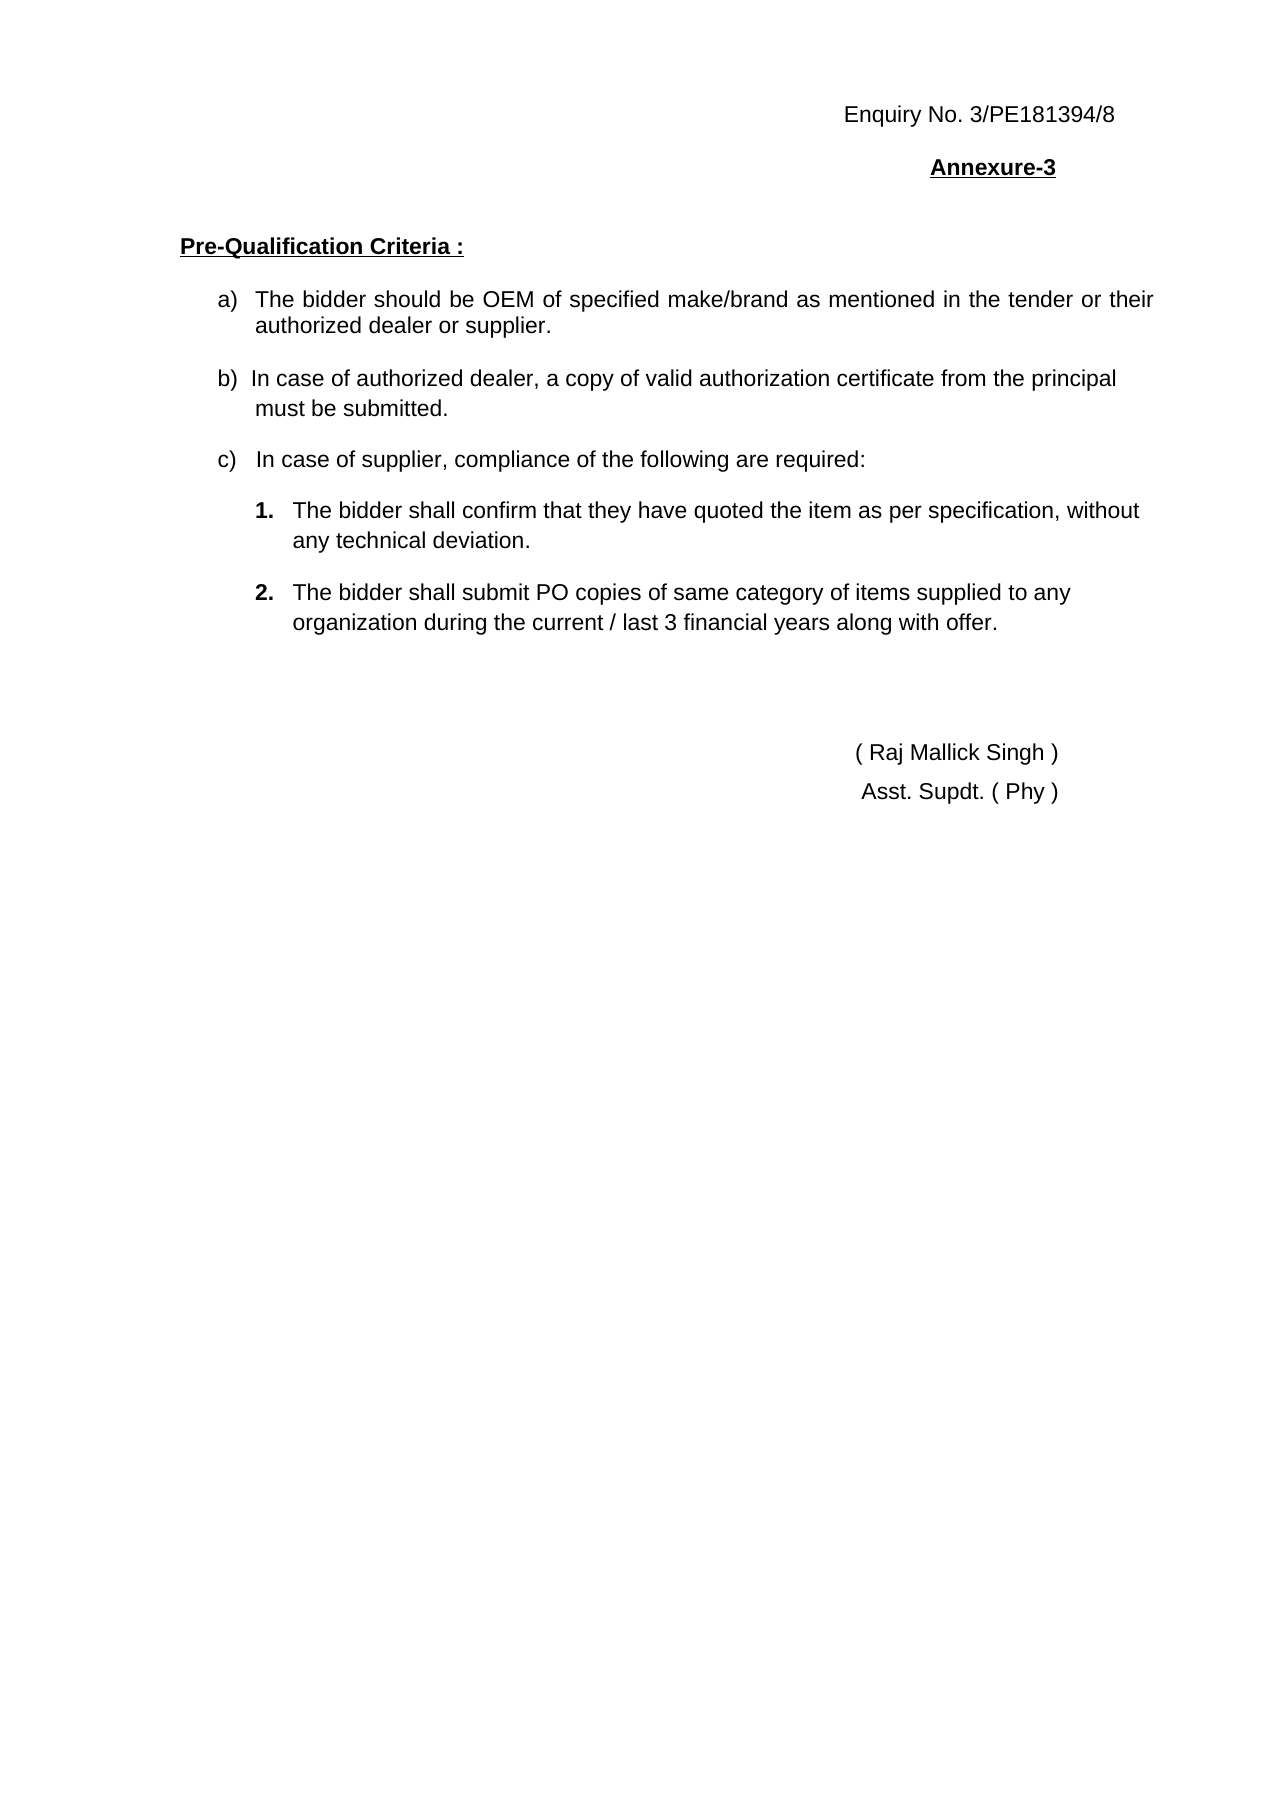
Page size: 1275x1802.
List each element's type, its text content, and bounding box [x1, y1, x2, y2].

text Asst. Supdt. ( Phy ) [180, 778, 1155, 804]
text Annexure-3 [855, 154, 1155, 180]
text ( Raj Mallick Singh ) [180, 739, 1155, 765]
text Pre-Qualification Criteria : [180, 233, 1155, 259]
list The bidder shall submit PO copies of same category of items supplied to any organization during the current / last 3 financial years along with offer. [255, 578, 1155, 635]
list The bidder shall confirm that they have quoted the item as per specification, without any technical deviation. [255, 497, 1155, 554]
text Enquiry No. 3/PE181394/8 [180, 101, 1155, 128]
text c) In case of supplier, compliance of the following are required: [217, 446, 1155, 472]
list The bidder should be OEM of specified make/brand as mentioned in the tender or their authorized dealer or supplier. [217, 286, 1155, 338]
text b) In case of authorized dealer, a copy of valid authorization certificate from the principal must be submitted. [217, 365, 1155, 421]
